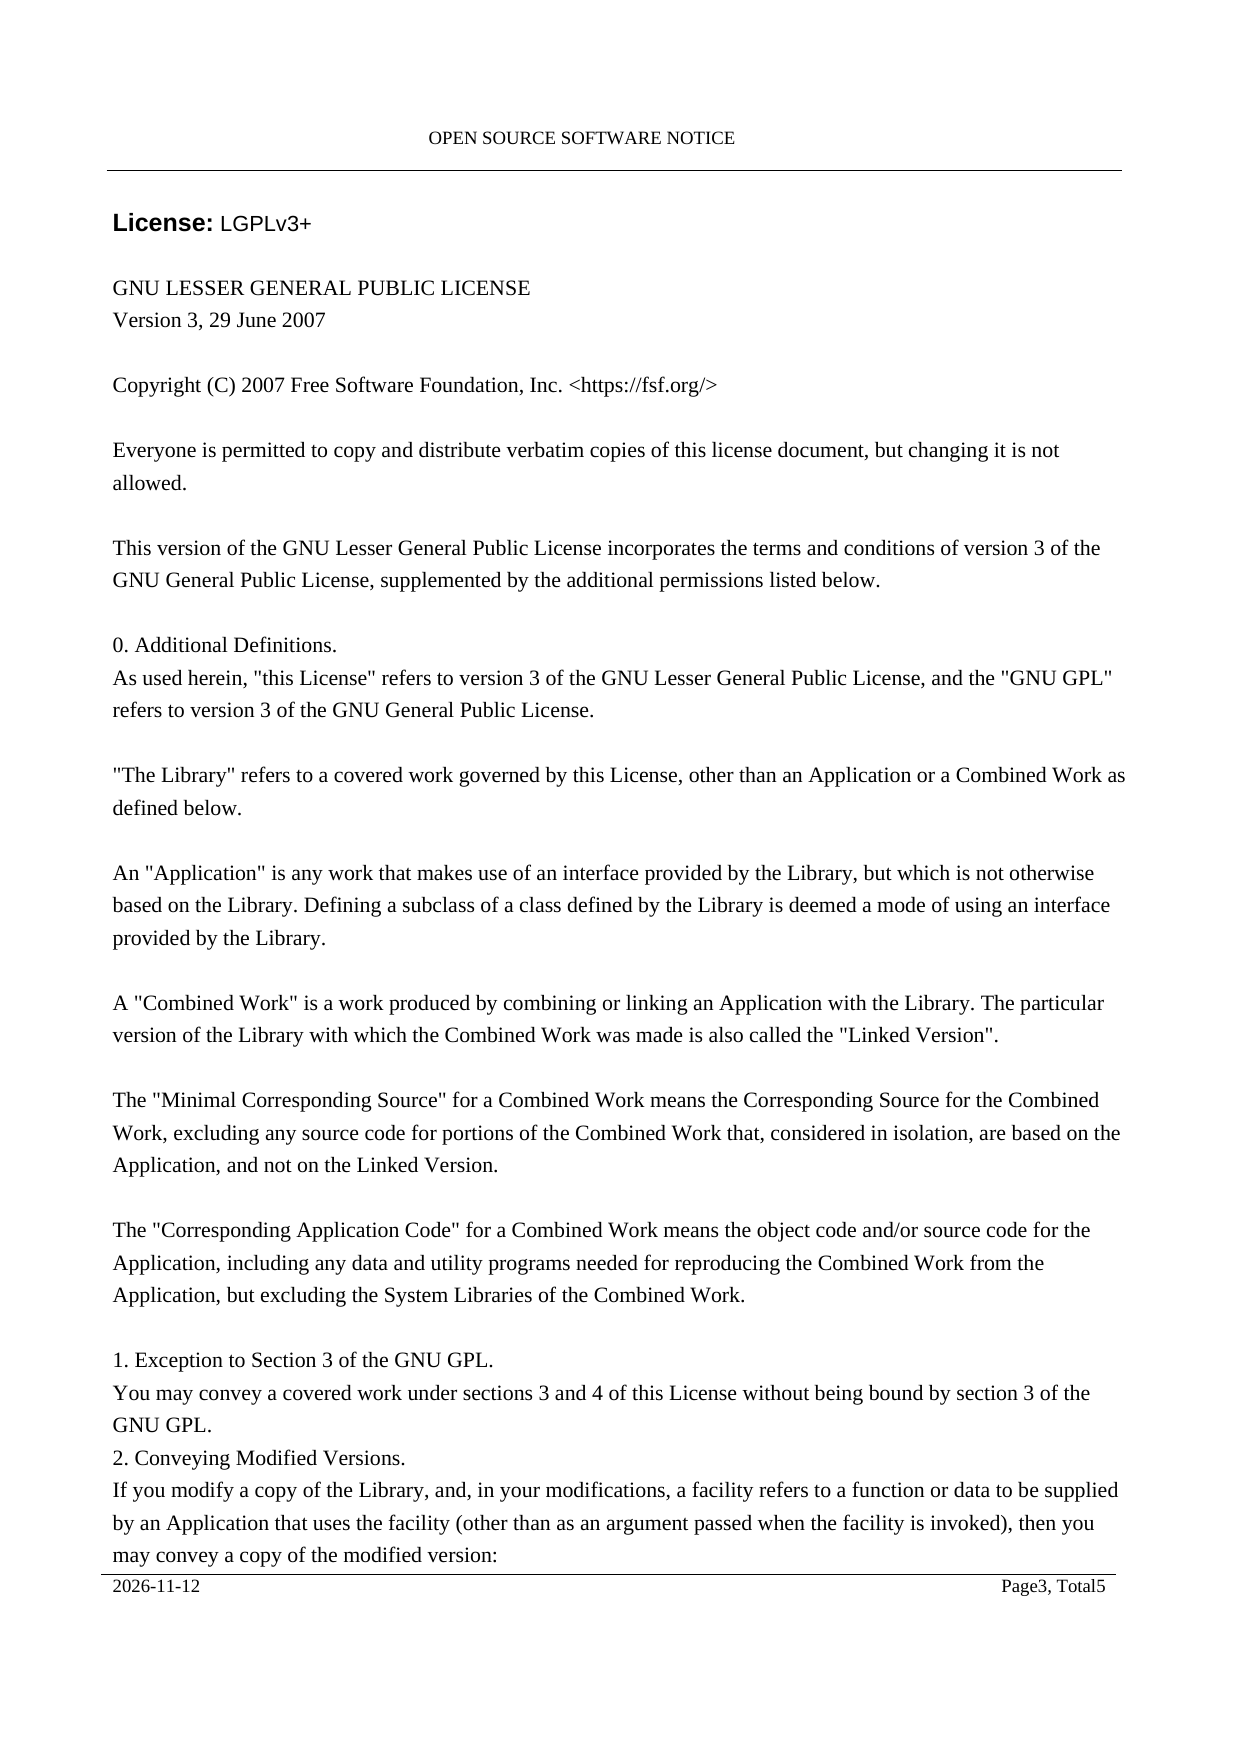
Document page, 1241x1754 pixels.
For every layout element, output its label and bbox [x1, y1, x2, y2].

text [112, 206, 1128, 1571]
